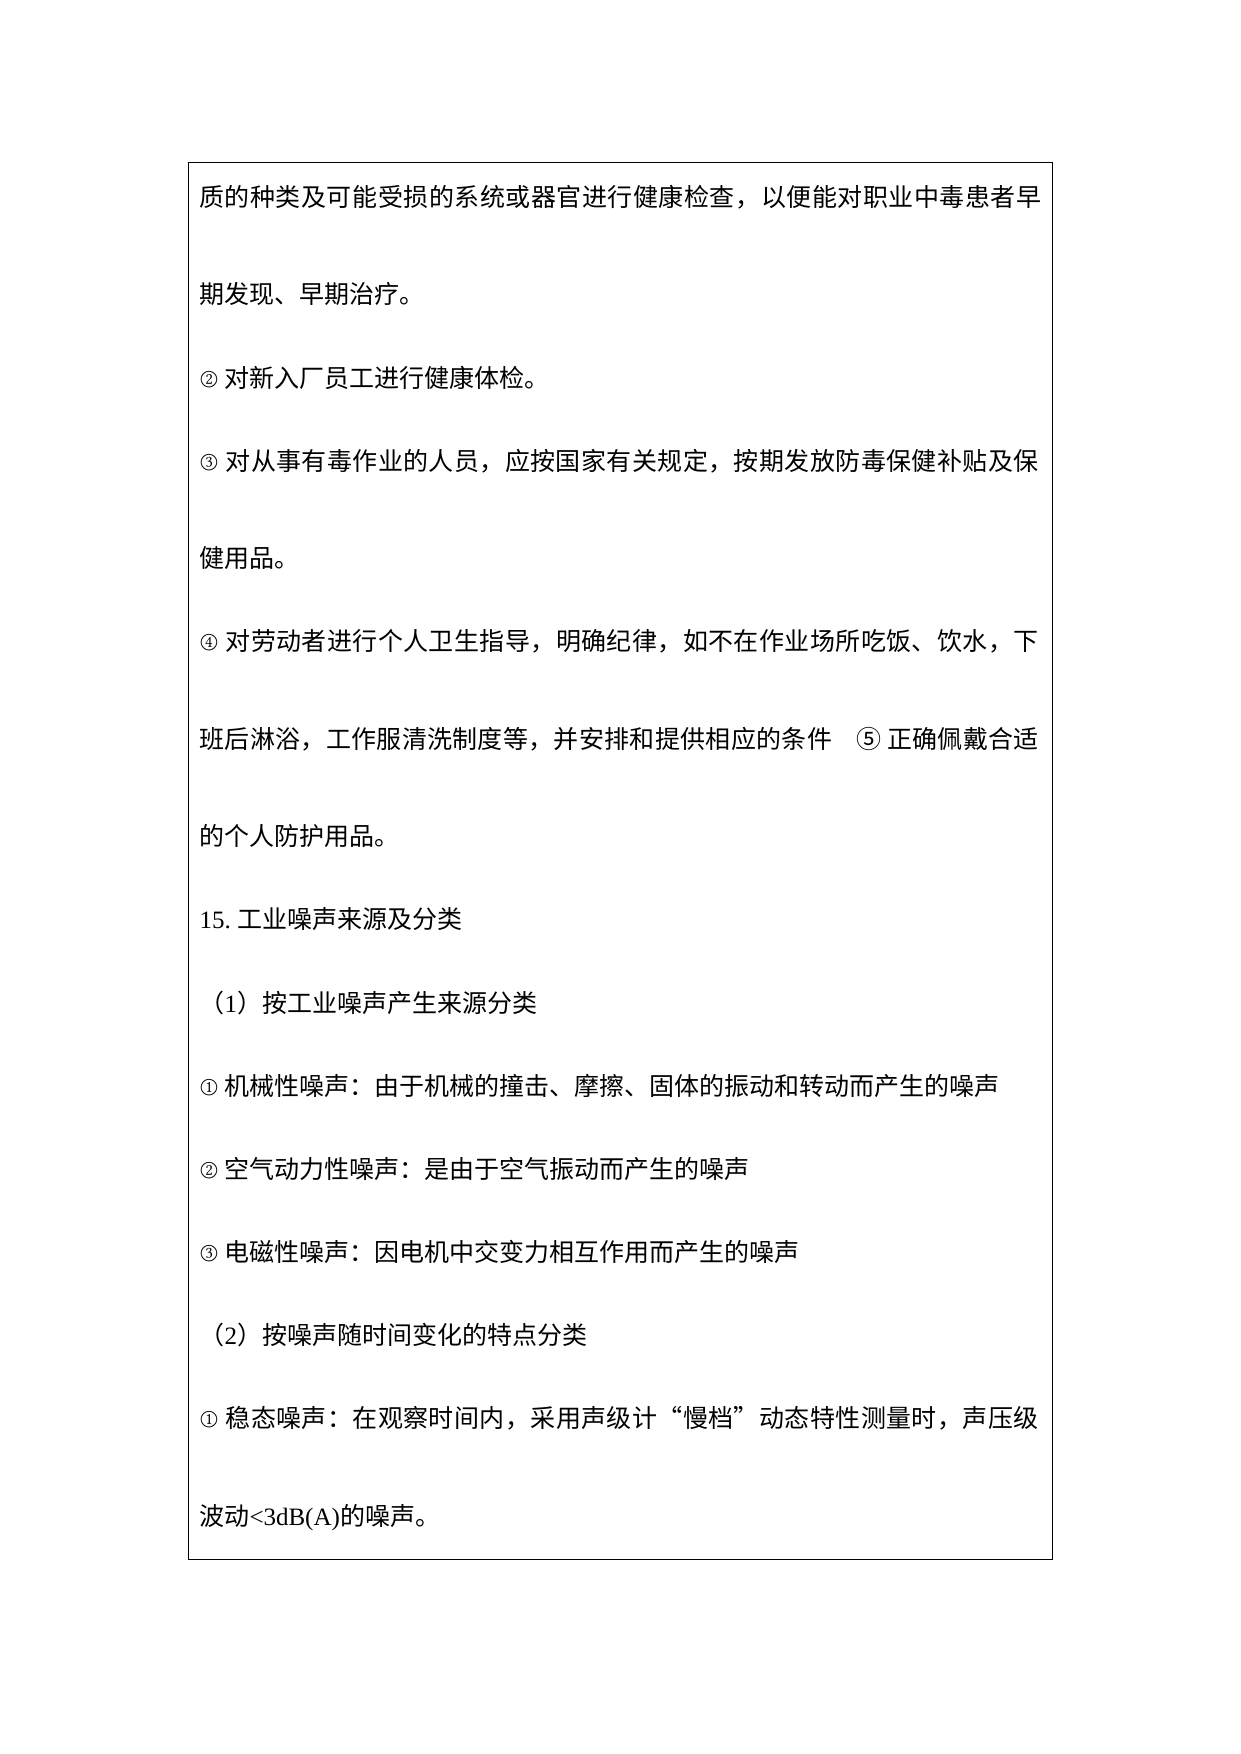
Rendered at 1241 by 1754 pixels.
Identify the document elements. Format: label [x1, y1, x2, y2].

table_cell [189, 163, 1052, 1559]
